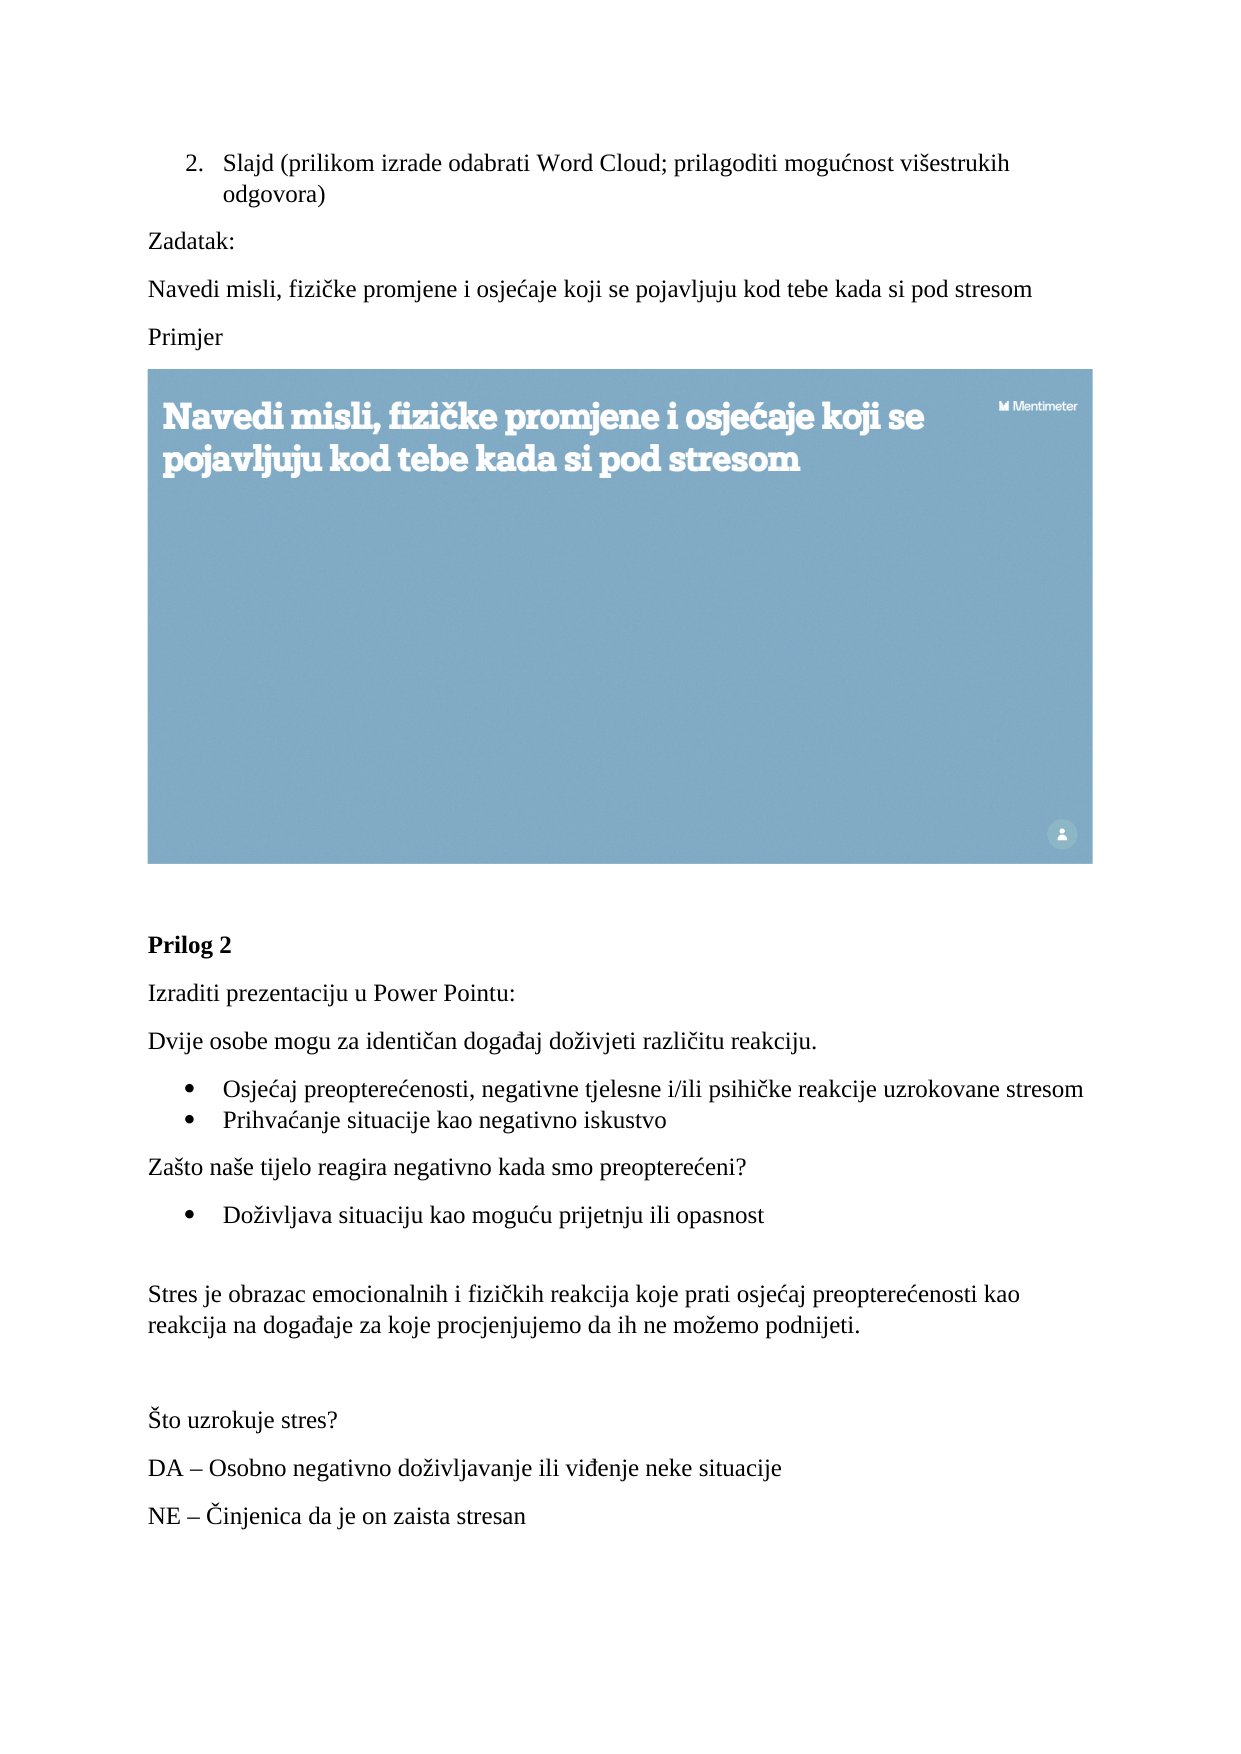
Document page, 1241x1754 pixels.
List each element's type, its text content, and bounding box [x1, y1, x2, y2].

text Primjer [148, 322, 1093, 351]
text Izraditi prezentaciju u Power Pointu: [148, 978, 1093, 1007]
list Doživljava situaciju kao moguću prijetnju ili opasnost [185, 1200, 1093, 1229]
text Zadatak: [148, 226, 1093, 255]
text Dvije osobe mogu za identičan događaj doživjeti različitu reakciju. [148, 1026, 1093, 1055]
picture [147, 369, 1093, 865]
text DA – Osobno negativno doživljavanje ili viđenje neke situacije [148, 1453, 1093, 1482]
text Navedi misli, fizičke promjene i osjećaje koji se pojavljuju kod tebe kada si pod stresom [148, 274, 1093, 303]
text Prilog 2 [148, 931, 1093, 959]
list Prihvaćanje situacije kao negativno iskustvo [185, 1105, 1093, 1133]
text Stres je obrazac emocionalnih i fizičkih reakcija koje prati osjećaj preopterećenosti kao reakcija na događaje za koje procjenjujemo da ih ne možemo podnijeti. [148, 1279, 1093, 1339]
list Osjećaj preopterećenosti, negativne tjelesne i/ili psihičke reakcije uzrokovane stresom [185, 1074, 1093, 1102]
text NE – Činjenica da je on zaista stresan [148, 1501, 1093, 1529]
text Zašto naše tijelo reagira negativno kada smo preopterećeni? [148, 1152, 1093, 1181]
list Slajd (prilikom izrade odabrati Word Cloud; prilagoditi mogućnost višestrukih odgovora) [185, 148, 1093, 207]
text Što uzrokuje stres? [148, 1405, 1093, 1434]
